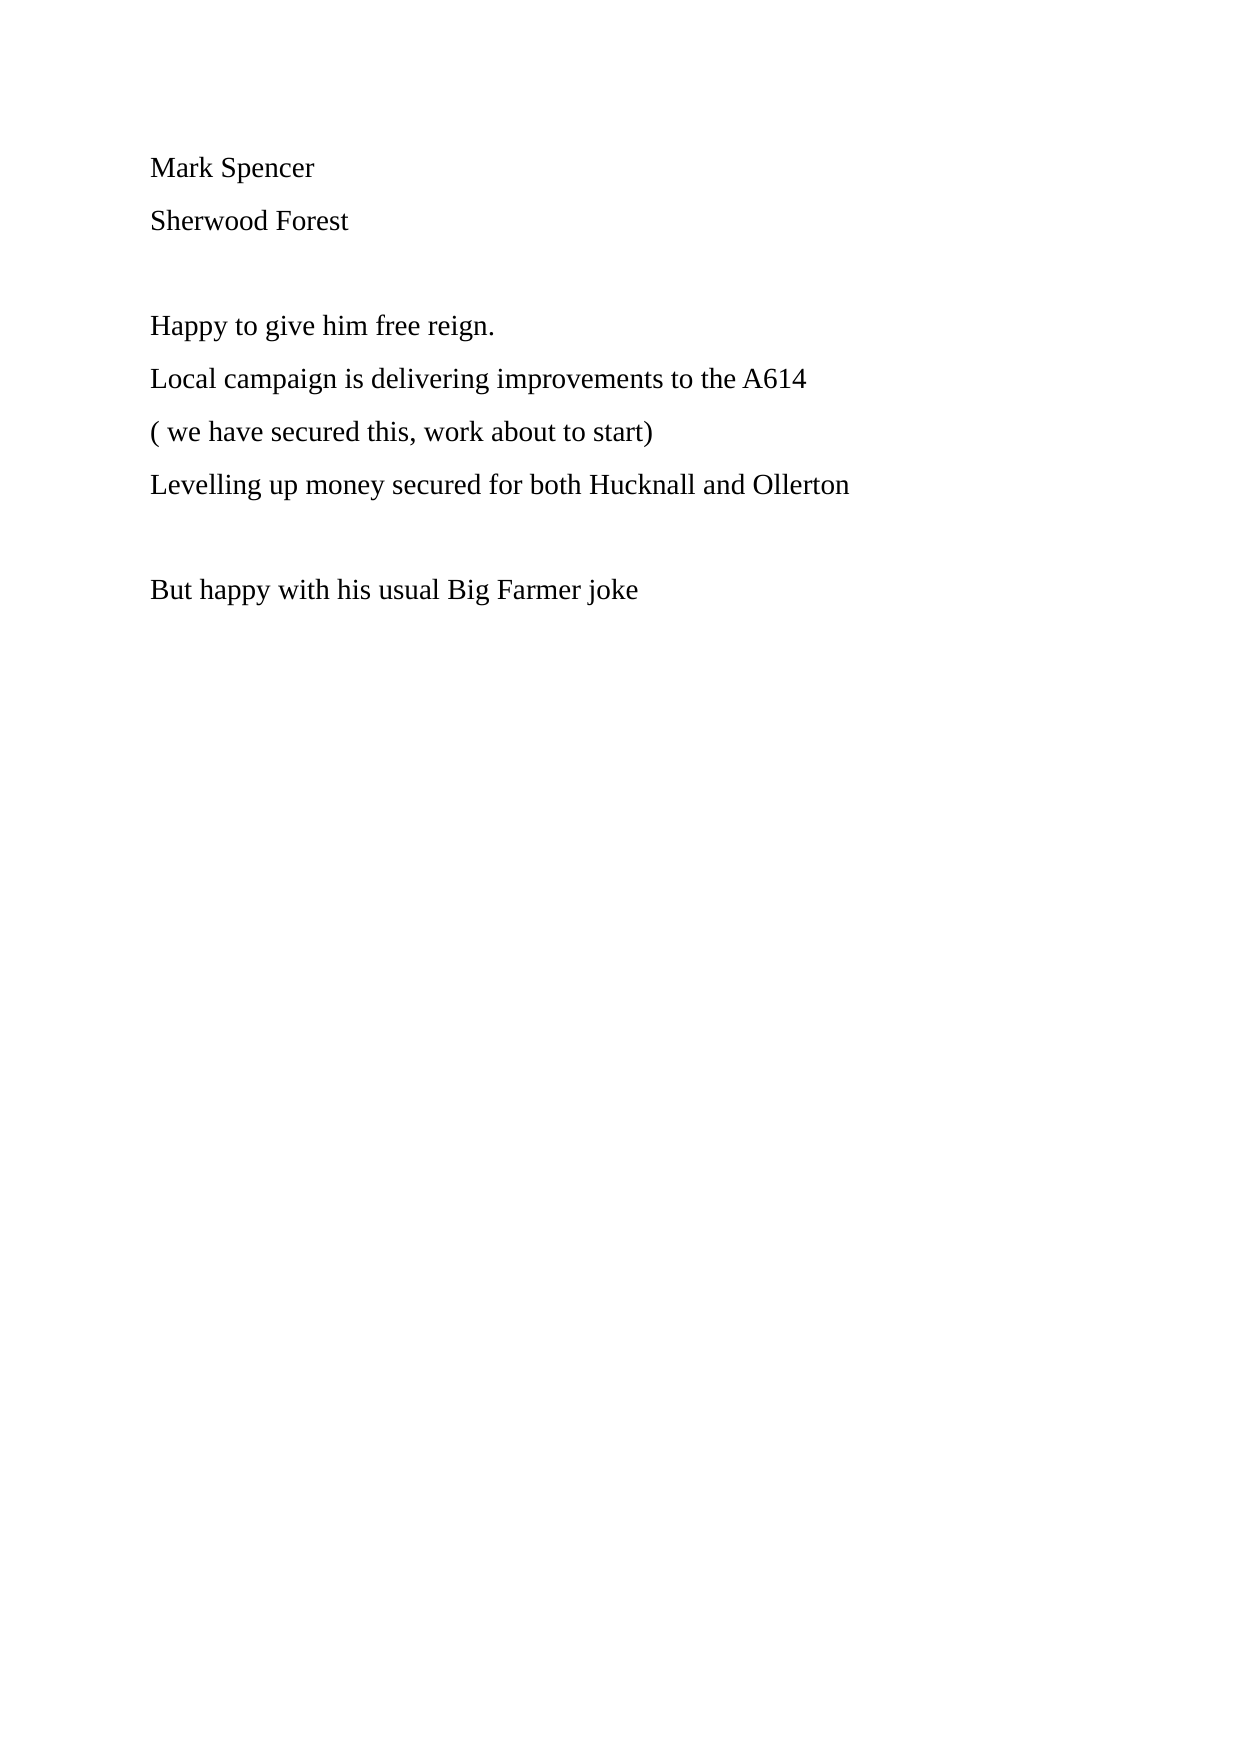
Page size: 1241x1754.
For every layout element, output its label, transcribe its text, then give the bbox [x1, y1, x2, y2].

text Sherwood Forest [150, 203, 1090, 236]
text Local campaign is delivering improvements to the A614 [150, 361, 1090, 395]
text But happy with his usual Big Farmer joke [150, 572, 1090, 606]
text Levelling up money secured for both Hucknall and Ollerton [150, 467, 1090, 500]
text Mark Spencer [150, 150, 1090, 183]
text ( we have secured this, work about to start) [150, 414, 1090, 448]
text Happy to give him free reign. [150, 308, 1090, 342]
